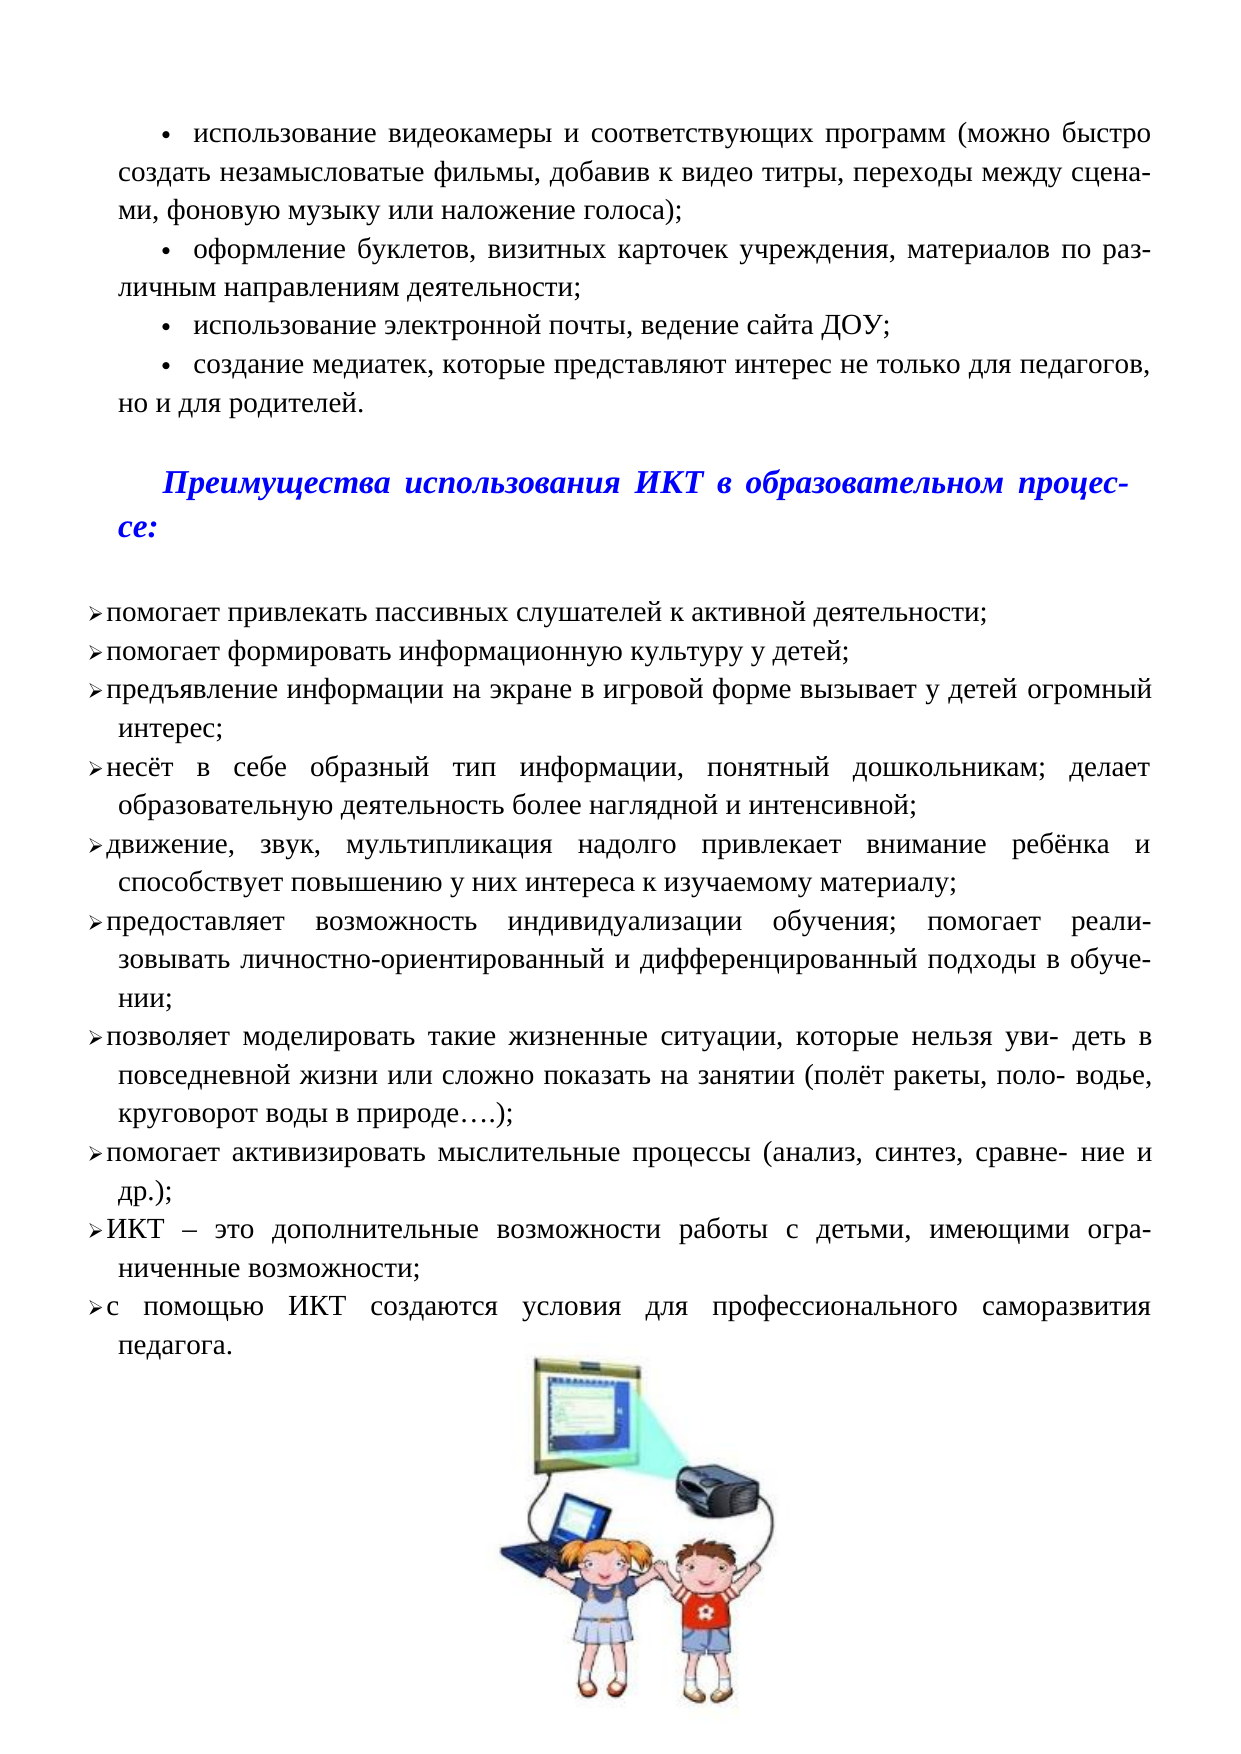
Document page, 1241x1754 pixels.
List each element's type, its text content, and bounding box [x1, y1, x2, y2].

list ИКТ – это дополнительные возможности работы с детьми, имеющими огра- ниченные возможности; [87, 1211, 1152, 1283]
list позволяет моделировать такие жизненные ситуации, которые нельзя уви- деть в повседневной жизни или сложно показать на занятии (полёт ракеты, поло- водье, круговорот воды в природе….); [87, 1018, 1152, 1129]
list помогает формировать информационную культуру у детей; [87, 633, 1163, 666]
list помогает привлекать пассивных слушателей к активной деятельности; [87, 594, 1163, 628]
subtitle Преимущества использования ИКТ в образовательном процес- [162, 462, 1163, 501]
list несёт в себе образный тип информации, понятный дошкольникам; делает образовательную деятельность более наглядной и интенсивной; [87, 749, 1152, 821]
list предъявление информации на экране в игровой форме вызывает у детей огромный интерес; [87, 672, 1152, 744]
list использование видеокамеры и соответствующих программ (можно быстро создать незамысловатые фильмы, добавив к видео титры, переходы между сцена- ми, фоновую музыку или наложение голоса); [118, 115, 1152, 226]
list использование электронной почты, ведение сайта ДОУ; [162, 308, 1163, 341]
picture [462, 1343, 791, 1724]
list помогает активизировать мыслительные процессы (анализ, синтез, сравне- ние и др.); [87, 1134, 1152, 1206]
list движение, звук, мультипликация надолго привлекает внимание ребёнка и способствует повышению у них интереса к изучаемому материалу; [87, 826, 1152, 898]
list с помощью ИКТ создаются условия для профессионального саморазвития педагога. [87, 1288, 1152, 1360]
text се: [118, 506, 1163, 545]
list создание медиатек, которые представляют интерес не только для педагогов, но и для родителей. [118, 346, 1152, 418]
list оформление буклетов, визитных карточек учреждения, материалов по раз- личным направлениям деятельности; [118, 231, 1152, 303]
list предоставляет возможность индивидуализации обучения; помогает реали- зовывать личностно-ориентированный и дифференцированный подходы в обуче- нии; [87, 903, 1152, 1013]
